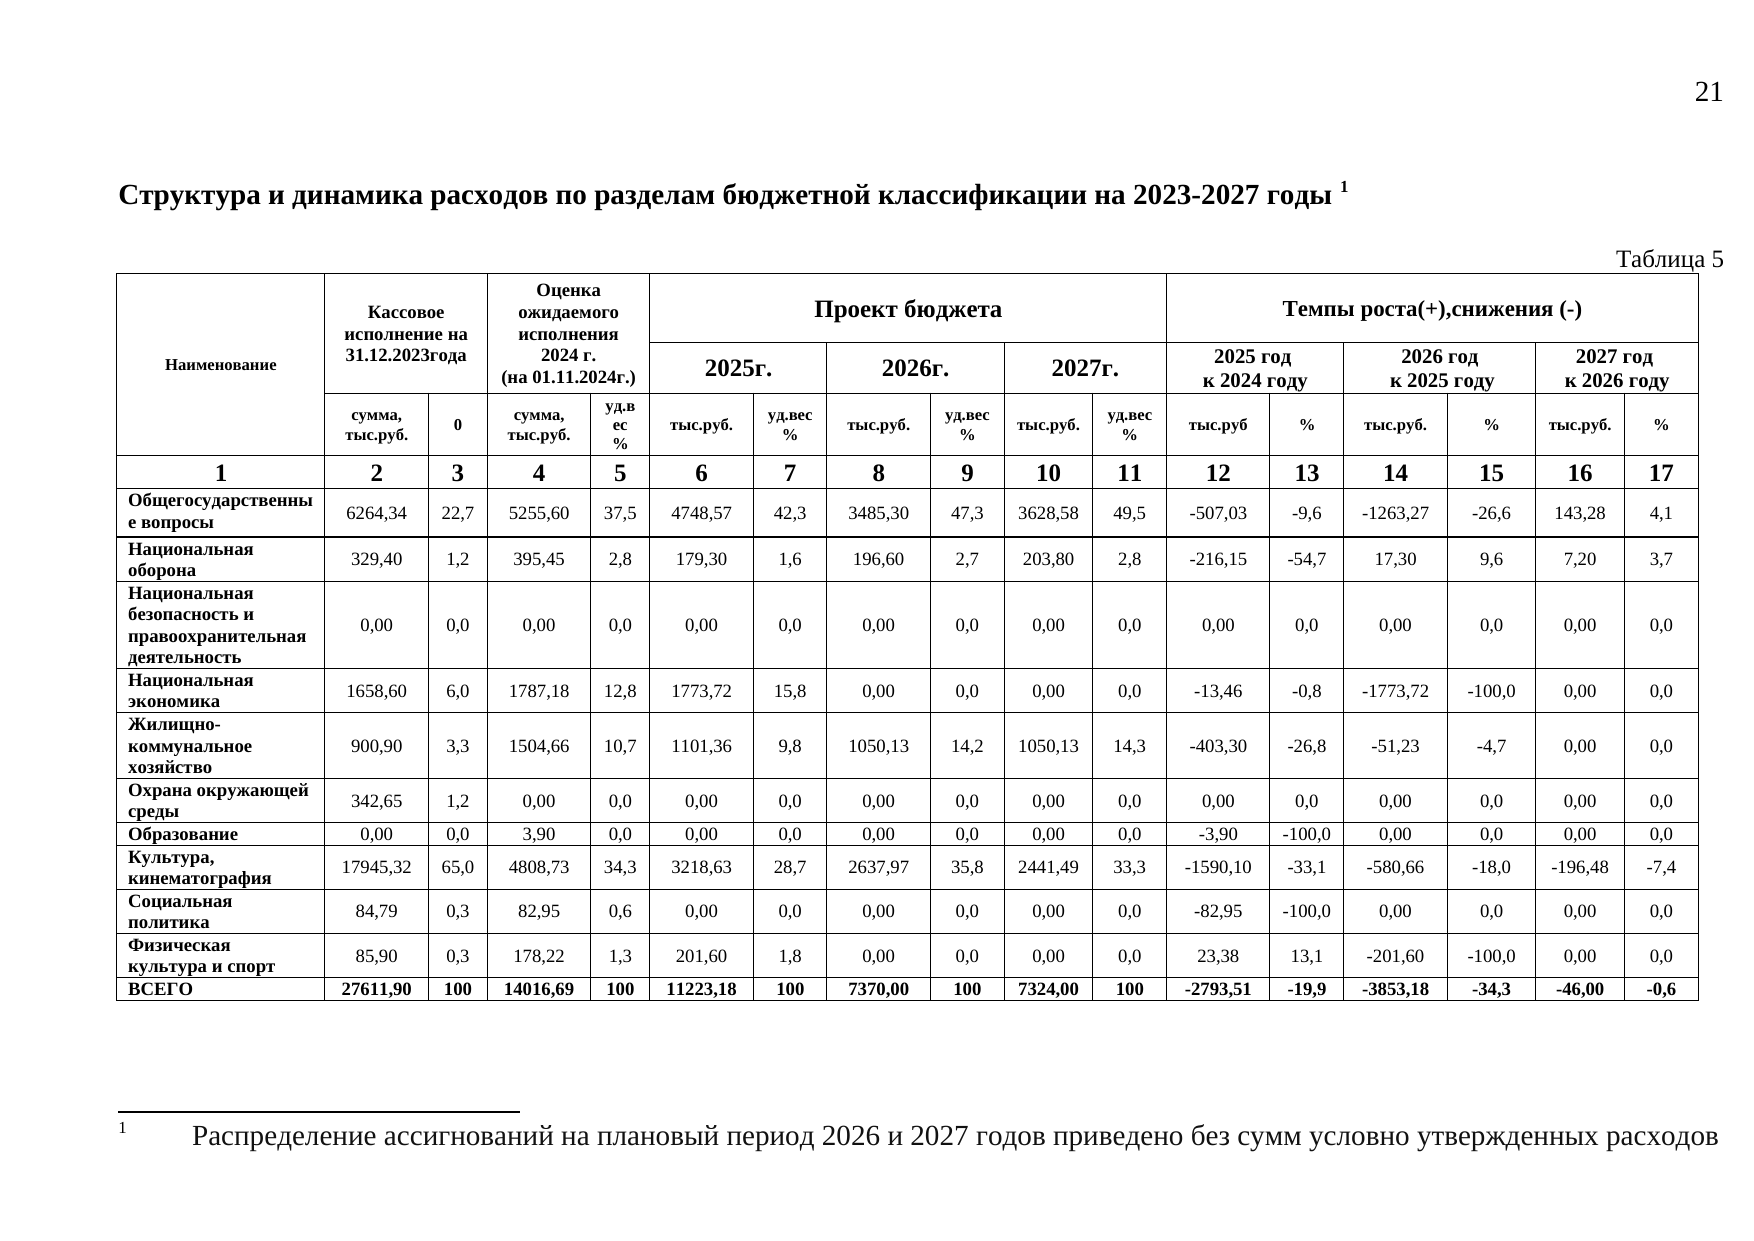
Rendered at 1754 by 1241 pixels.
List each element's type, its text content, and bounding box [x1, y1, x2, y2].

table_cell 0,0 [1093, 779, 1166, 822]
table_cell 0,0 [1270, 779, 1343, 822]
table_cell 82,95 [488, 890, 590, 933]
table_cell 100 [591, 978, 649, 999]
table_cell 0,00 [325, 823, 428, 844]
table_cell 2,7 [931, 538, 1004, 581]
table_cell -216,15 [1167, 538, 1269, 581]
table_cell 1658,60 [325, 669, 428, 712]
table_cell 2,8 [591, 538, 649, 581]
table_cell тыс.руб. [650, 394, 753, 455]
table_cell -1590,10 [1167, 846, 1269, 889]
table_cell 143,28 [1536, 489, 1624, 536]
table_cell -26,8 [1270, 713, 1343, 778]
table_cell 6 [650, 456, 753, 488]
table_cell ВСЕГО [117, 978, 324, 999]
table_cell 0,00 [1344, 823, 1447, 844]
table_cell 8 [827, 456, 930, 488]
table_cell 0,0 [1625, 669, 1698, 712]
table_cell 100 [429, 978, 487, 999]
table_cell 3218,63 [650, 846, 753, 889]
table_cell 2441,49 [1005, 846, 1092, 889]
table_cell -54,7 [1270, 538, 1343, 581]
table_cell 17 [1625, 456, 1698, 488]
table_cell 0,0 [931, 779, 1004, 822]
table_cell 5255,60 [488, 489, 590, 536]
table_cell 1050,13 [1005, 713, 1092, 778]
table_cell 0,00 [1344, 582, 1447, 668]
table_cell -100,0 [1270, 823, 1343, 844]
table_cell 0,0 [1093, 582, 1166, 668]
table_cell 0,00 [1005, 669, 1092, 712]
table_cell -507,03 [1167, 489, 1269, 536]
table_cell 0,00 [650, 823, 753, 844]
table_cell 16 [1536, 456, 1624, 488]
table_cell Национальная безопасность и правоохранительная деятельность [117, 582, 324, 668]
table_cell 0,0 [754, 890, 826, 933]
table_cell -2793,51 [1167, 978, 1269, 999]
table_cell 0 [429, 394, 487, 455]
table_cell Жилищно-коммунальное хозяйство [117, 713, 324, 778]
table_cell -1773,72 [1344, 669, 1447, 712]
table_cell 1050,13 [827, 713, 930, 778]
table_cell 2027 год к 2026 году [1536, 343, 1698, 393]
table_cell -3,90 [1167, 823, 1269, 844]
table_cell 7370,00 [827, 978, 930, 999]
table_cell 100 [754, 978, 826, 999]
table_cell 0,3 [429, 934, 487, 977]
table_cell 2 [325, 456, 428, 488]
table_header Оценка ожидаемого исполнения 2024 г. (на 01.11.2024г.) [488, 274, 649, 393]
table_cell 0,00 [488, 582, 590, 668]
table_cell 1101,36 [650, 713, 753, 778]
table_cell 1787,18 [488, 669, 590, 712]
table_cell Общегосударственные вопросы [117, 489, 324, 536]
table_cell Социальная политика [117, 890, 324, 933]
table_cell 10,7 [591, 713, 649, 778]
table_cell 3628,58 [1005, 489, 1092, 536]
table_cell тыс.руб. [1536, 394, 1624, 455]
table_cell 2025г. [650, 343, 826, 393]
table_cell 6,0 [429, 669, 487, 712]
table_cell 0,0 [1448, 890, 1535, 933]
table_cell 7,20 [1536, 538, 1624, 581]
table_cell 0,00 [1344, 779, 1447, 822]
table_cell 0,00 [1536, 582, 1624, 668]
table_cell -26,6 [1448, 489, 1535, 536]
table_cell 22,7 [429, 489, 487, 536]
table_cell % [1270, 394, 1343, 455]
table_cell тыс.руб [1167, 394, 1269, 455]
table_cell 0,0 [429, 823, 487, 844]
table_cell 0,0 [1448, 582, 1535, 668]
table_cell 0,00 [1536, 713, 1624, 778]
table_cell 2026 год к 2025 году [1344, 343, 1535, 393]
table_cell 178,22 [488, 934, 590, 977]
table_cell 0,00 [827, 779, 930, 822]
table_cell 3485,30 [827, 489, 930, 536]
table_cell 342,65 [325, 779, 428, 822]
table_cell 0,6 [591, 890, 649, 933]
table_cell 0,00 [1005, 582, 1092, 668]
table_cell 13 [1270, 456, 1343, 488]
table_cell 35,8 [931, 846, 1004, 889]
table_cell 0,0 [1625, 934, 1698, 977]
table_cell 11 [1093, 456, 1166, 488]
table_cell -9,6 [1270, 489, 1343, 536]
table_cell 0,00 [1005, 934, 1092, 977]
table_cell 329,40 [325, 538, 428, 581]
table_cell 37,5 [591, 489, 649, 536]
table_cell 7 [754, 456, 826, 488]
table_cell 0,0 [1448, 823, 1535, 844]
table_cell 900,90 [325, 713, 428, 778]
table_cell 0,0 [1625, 582, 1698, 668]
table_cell 9 [931, 456, 1004, 488]
table_cell 3,90 [488, 823, 590, 844]
table_cell 0,00 [827, 823, 930, 844]
table_cell 0,0 [1625, 890, 1698, 933]
table_cell 6264,34 [325, 489, 428, 536]
table_cell -201,60 [1344, 934, 1447, 977]
table_cell 4748,57 [650, 489, 753, 536]
table_cell -33,1 [1270, 846, 1343, 889]
table_cell -0,8 [1270, 669, 1343, 712]
table_cell 0,00 [1167, 582, 1269, 668]
table_cell -100,0 [1270, 890, 1343, 933]
table_cell 0,00 [1536, 669, 1624, 712]
table_cell 15 [1448, 456, 1535, 488]
table_cell 10 [1005, 456, 1092, 488]
table_cell 1504,66 [488, 713, 590, 778]
table_cell 100 [931, 978, 1004, 999]
table_cell 3,3 [429, 713, 487, 778]
table_cell 33,3 [1093, 846, 1166, 889]
table_cell 23,38 [1167, 934, 1269, 977]
table_cell 14,2 [931, 713, 1004, 778]
table_cell уд.вес % [931, 394, 1004, 455]
table_cell -34,3 [1448, 978, 1535, 999]
table_cell 179,30 [650, 538, 753, 581]
table_cell сумма, тыс.руб. [488, 394, 590, 455]
table_cell 47,3 [931, 489, 1004, 536]
table_cell 42,3 [754, 489, 826, 536]
table_cell -51,23 [1344, 713, 1447, 778]
text Таблица 5 [118, 244, 1724, 273]
table_cell 13,1 [1270, 934, 1343, 977]
table_header Темпы роста(+),снижения (-) [1167, 274, 1698, 342]
table_cell 0,0 [1448, 779, 1535, 822]
table_cell 27611,90 [325, 978, 428, 999]
table_cell 0,00 [1005, 779, 1092, 822]
table_cell -580,66 [1344, 846, 1447, 889]
table_cell -13,46 [1167, 669, 1269, 712]
table_cell 0,0 [754, 823, 826, 844]
table_cell 2025 год к 2024 году [1167, 343, 1343, 393]
table_cell 0,00 [1536, 890, 1624, 933]
table_cell -403,30 [1167, 713, 1269, 778]
table_cell 196,60 [827, 538, 930, 581]
table_cell -82,95 [1167, 890, 1269, 933]
table_cell 0,00 [827, 890, 930, 933]
table_cell 0,00 [488, 779, 590, 822]
table_cell 395,45 [488, 538, 590, 581]
table_cell 0,00 [827, 582, 930, 668]
table_cell 0,0 [931, 823, 1004, 844]
table_cell Образование [117, 823, 324, 844]
table_cell 1773,72 [650, 669, 753, 712]
table_cell 0,0 [1093, 890, 1166, 933]
table_cell 12 [1167, 456, 1269, 488]
table_cell 0,00 [1167, 779, 1269, 822]
table_cell 203,80 [1005, 538, 1092, 581]
table_cell 1,3 [591, 934, 649, 977]
table_cell 0,00 [1005, 890, 1092, 933]
table_cell 1,2 [429, 538, 487, 581]
table_cell 0,00 [1005, 823, 1092, 844]
table_cell -1263,27 [1344, 489, 1447, 536]
table_cell 1,2 [429, 779, 487, 822]
table_cell 1 [117, 456, 324, 488]
table_cell 4808,73 [488, 846, 590, 889]
table_cell 28,7 [754, 846, 826, 889]
table_cell % [1448, 394, 1535, 455]
table_cell 1,6 [754, 538, 826, 581]
table_cell 49,5 [1093, 489, 1166, 536]
table_cell 0,0 [1093, 669, 1166, 712]
table_cell 0,00 [325, 582, 428, 668]
table_cell -3853,18 [1344, 978, 1447, 999]
table_cell 4 [488, 456, 590, 488]
table_cell сумма, тыс.руб. [325, 394, 428, 455]
table_cell тыс.руб. [1005, 394, 1092, 455]
table_cell 0,00 [650, 582, 753, 668]
table_cell 0,0 [1270, 582, 1343, 668]
table_cell 0,0 [1625, 823, 1698, 844]
table_cell -19,9 [1270, 978, 1343, 999]
table_cell 0,0 [754, 779, 826, 822]
table_cell 0,0 [429, 582, 487, 668]
table_cell 100 [1093, 978, 1166, 999]
table_cell 0,0 [754, 582, 826, 668]
table_cell 5 [591, 456, 649, 488]
table_header Кассовое исполнение на 31.12.2023года [325, 274, 487, 393]
table_cell 0,00 [1536, 934, 1624, 977]
table_cell 1,8 [754, 934, 826, 977]
table_cell Национальная экономика [117, 669, 324, 712]
table_cell -46,00 [1536, 978, 1624, 999]
table_cell 11223,18 [650, 978, 753, 999]
table_cell тыс.руб. [1344, 394, 1447, 455]
table_cell 34,3 [591, 846, 649, 889]
table_cell 9,8 [754, 713, 826, 778]
table_cell 0,00 [827, 669, 930, 712]
table_cell 85,90 [325, 934, 428, 977]
table_cell Охрана окружающей среды [117, 779, 324, 822]
table_cell 0,0 [931, 669, 1004, 712]
table_header Проект бюджета [650, 274, 1166, 342]
table_cell 0,0 [1093, 823, 1166, 844]
table_cell % [1625, 394, 1698, 455]
table_cell 0,0 [931, 582, 1004, 668]
table_cell 0,0 [591, 779, 649, 822]
table_cell 4,1 [1625, 489, 1698, 536]
table_cell 0,00 [1344, 890, 1447, 933]
table_cell 84,79 [325, 890, 428, 933]
table_cell 0,0 [591, 582, 649, 668]
table_cell 17945,32 [325, 846, 428, 889]
table_cell 0,3 [429, 890, 487, 933]
table_cell 0,0 [1093, 934, 1166, 977]
table_cell 2,8 [1093, 538, 1166, 581]
table_cell 3 [429, 456, 487, 488]
table_cell -18,0 [1448, 846, 1535, 889]
table_cell уд.вес % [1093, 394, 1166, 455]
table_cell уд.вес % [754, 394, 826, 455]
table_cell -100,0 [1448, 934, 1535, 977]
table_cell 0,0 [1625, 779, 1698, 822]
table_cell 9,6 [1448, 538, 1535, 581]
table_cell 0,00 [650, 779, 753, 822]
table_cell -7,4 [1625, 846, 1698, 889]
table_cell -0,6 [1625, 978, 1698, 999]
table_cell 201,60 [650, 934, 753, 977]
text Структура и динамика расходов по разделам бюджетной классификации на 2023-2027 годы [118, 177, 1724, 211]
table_cell 3,7 [1625, 538, 1698, 581]
table_cell 7324,00 [1005, 978, 1092, 999]
table_cell 0,00 [827, 934, 930, 977]
table_cell 65,0 [429, 846, 487, 889]
table_cell уд.вес % [591, 394, 649, 455]
table_cell Культура, кинематография [117, 846, 324, 889]
table_cell 15,8 [754, 669, 826, 712]
table_cell 17,30 [1344, 538, 1447, 581]
table_cell 2027г. [1005, 343, 1166, 393]
table_cell 14016,69 [488, 978, 590, 999]
table_cell 12,8 [591, 669, 649, 712]
table_cell тыс.руб. [827, 394, 930, 455]
table_cell 0,0 [931, 890, 1004, 933]
table_cell 14,3 [1093, 713, 1166, 778]
table_cell -196,48 [1536, 846, 1624, 889]
table_cell 2637,97 [827, 846, 930, 889]
table_cell -100,0 [1448, 669, 1535, 712]
table_cell 0,00 [1536, 823, 1624, 844]
table_cell 0,0 [591, 823, 649, 844]
table_cell 0,0 [931, 934, 1004, 977]
table_header Наименование [117, 274, 324, 455]
table_cell -4,7 [1448, 713, 1535, 778]
table_cell 14 [1344, 456, 1447, 488]
table_cell Физическая культура и спорт [117, 934, 324, 977]
table_cell Национальная оборона [117, 538, 324, 581]
table_cell 2026г. [827, 343, 1004, 393]
table_cell 0,00 [650, 890, 753, 933]
table_cell 0,00 [1536, 779, 1624, 822]
table_cell 0,0 [1625, 713, 1698, 778]
